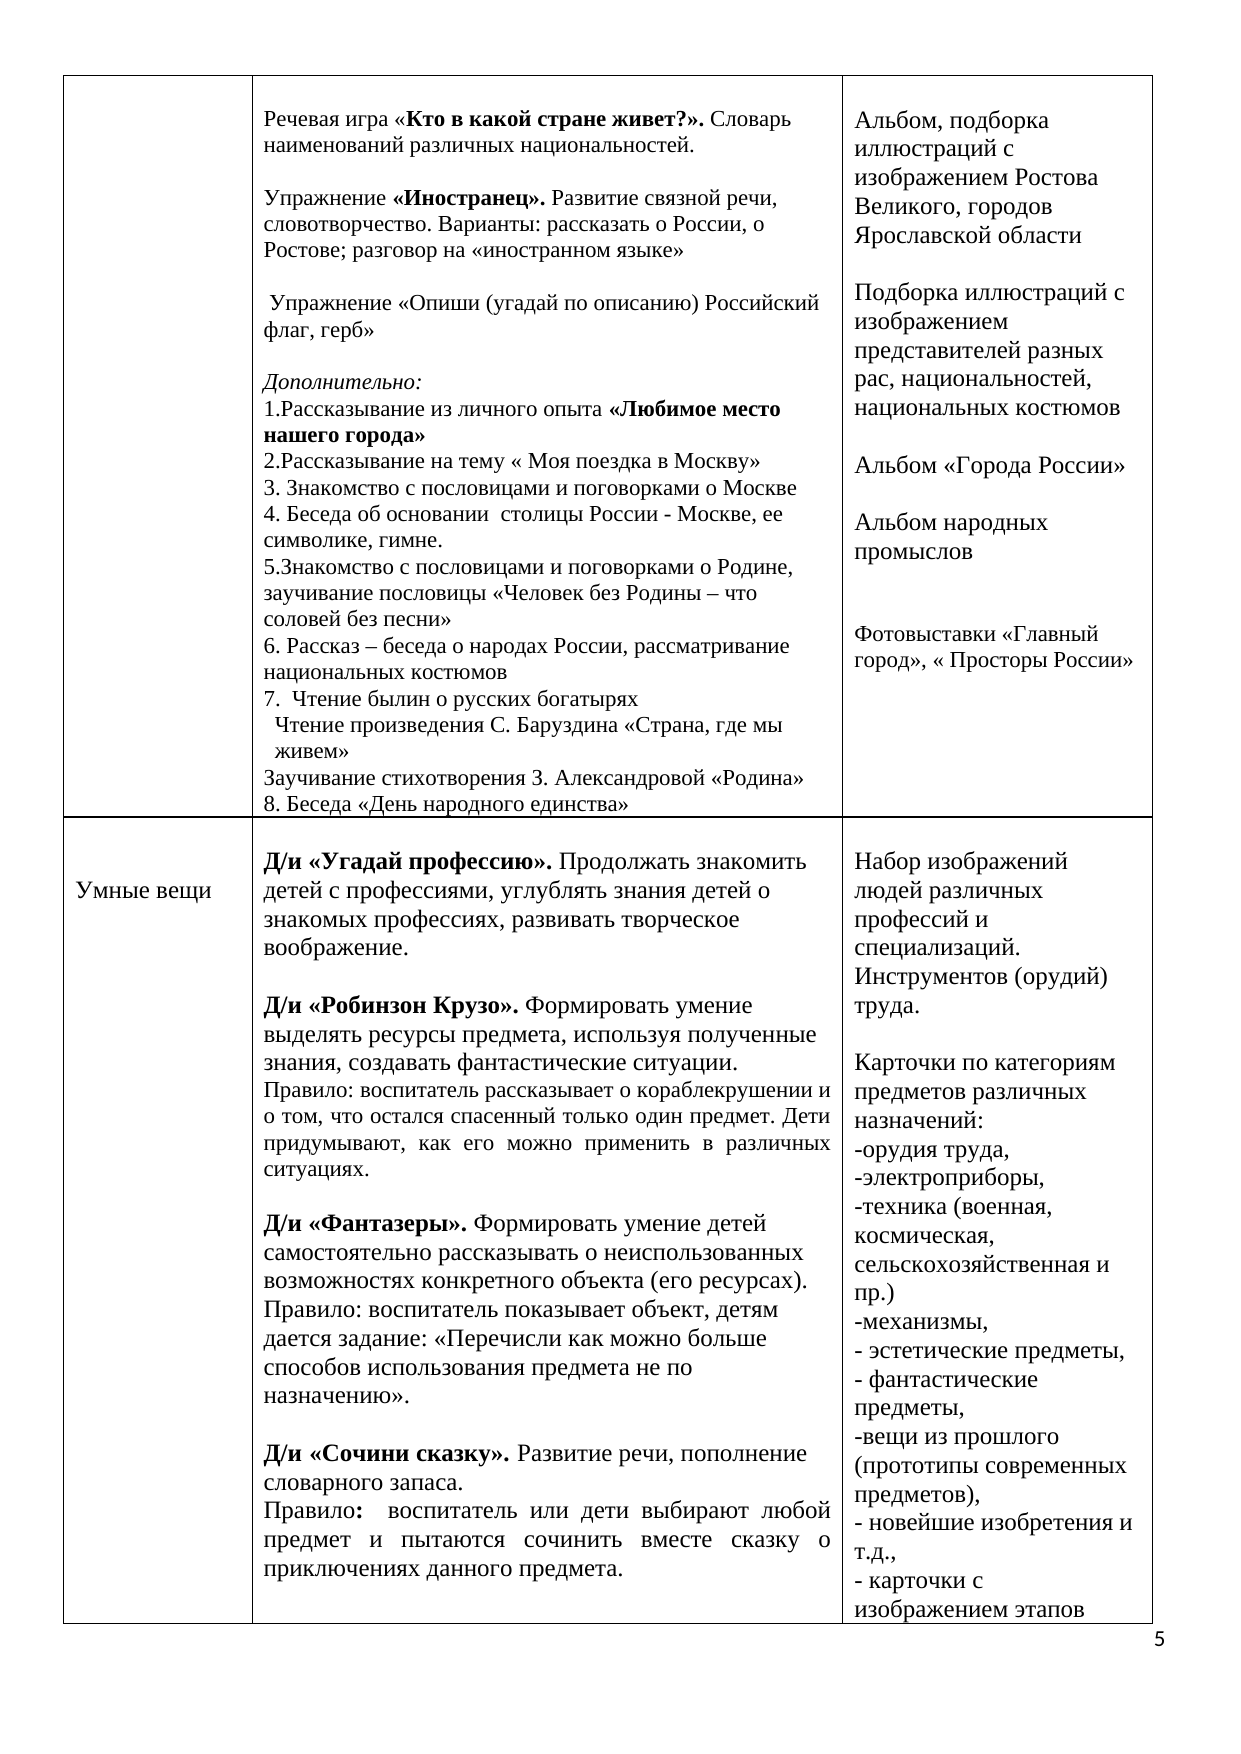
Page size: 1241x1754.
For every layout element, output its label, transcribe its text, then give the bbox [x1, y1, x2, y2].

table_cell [843, 818, 1152, 1622]
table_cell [253, 818, 842, 1622]
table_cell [253, 76, 842, 816]
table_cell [843, 76, 1152, 816]
table_cell Умные вещи [64, 818, 252, 1622]
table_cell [64, 76, 252, 816]
